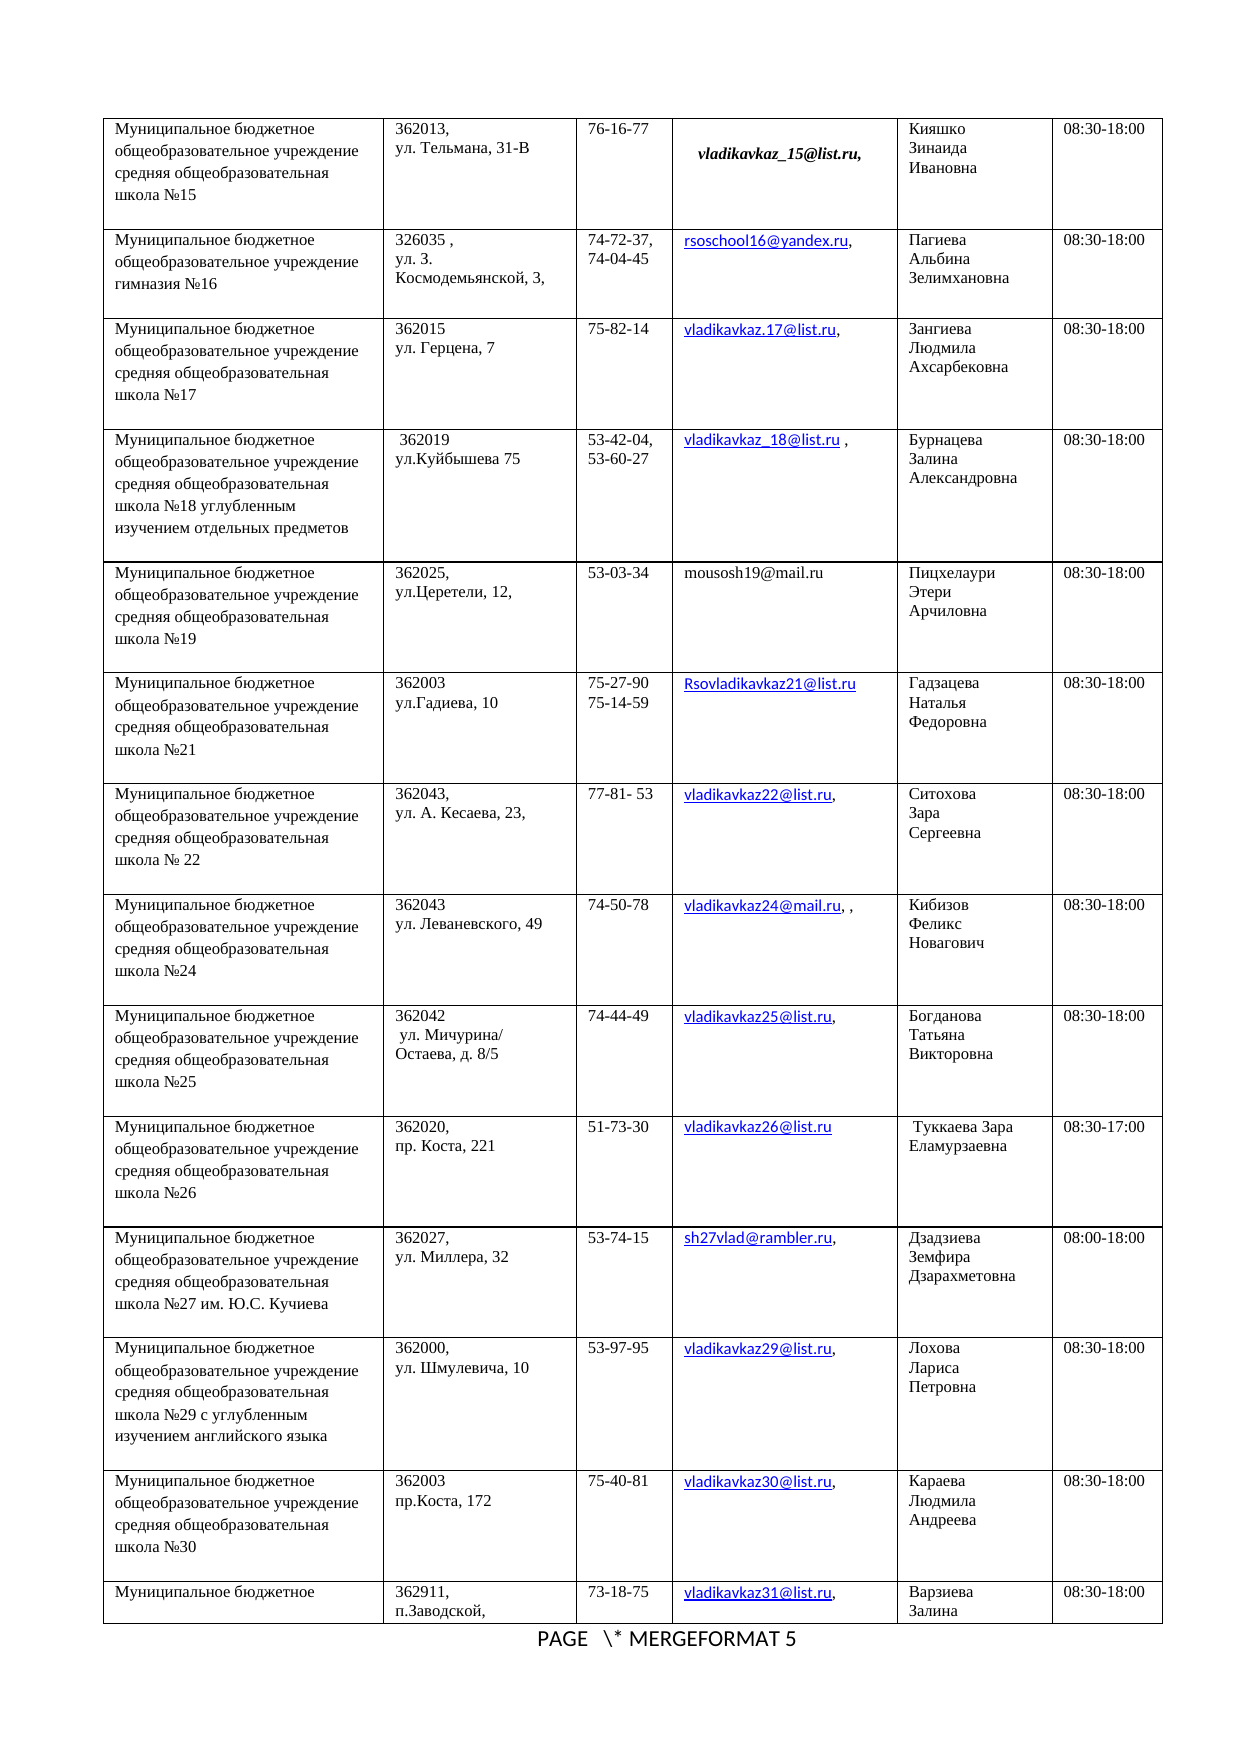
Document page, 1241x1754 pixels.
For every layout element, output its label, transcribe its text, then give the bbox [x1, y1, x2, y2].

table_cell 51-73-30 [577, 1117, 672, 1226]
table_cell 08:30-18:00 [1053, 430, 1162, 561]
table_cell 362015 ул. Герцена, 7 [384, 319, 576, 429]
table_cell 08:30-18:00 [1053, 895, 1162, 1005]
table_cell Бурнацева Залина Александровна [898, 430, 1052, 561]
table_cell Муниципальное бюджетное общеобразовательное учреждение средняя общеобразовательная школа №24 [104, 895, 383, 1005]
table_cell Муниципальное бюджетное общеобразовательное учреждение средняя общеобразовательная школа №18 углубленным изучением отдельных предметов [104, 430, 383, 561]
table_cell 74-50-78 [577, 895, 672, 1005]
table_cell rsoschool16@yandex.ru, [673, 230, 897, 318]
table_cell 08:30-18:00 [1053, 563, 1162, 672]
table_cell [104, 1582, 383, 1623]
table_cell 362025, ул.Церетели, 12, [384, 563, 576, 672]
table_cell Муниципальное бюджетное общеобразовательное учреждение средняя общеобразовательная школа №27 им. Ю.С. Кучиева [104, 1228, 383, 1337]
table_cell vladikavkaz25@list.ru, [673, 1006, 897, 1116]
table_cell 08:30-18:00 [1053, 1582, 1162, 1623]
table_cell Пагиева Альбина Зелимхановна [898, 230, 1052, 318]
table_cell Кияшко Зинаида Ивановна [898, 119, 1052, 229]
table_cell Кибизов Феликс Новагович [898, 895, 1052, 1005]
table_cell vladikavkaz_15@list.ru, [673, 119, 897, 229]
table_cell vladikavkaz22@list.ru, [673, 784, 897, 894]
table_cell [384, 1582, 576, 1623]
table_cell Ситохова Зара Сергеевна [898, 784, 1052, 894]
table_cell 08:30-18:00 [1053, 784, 1162, 894]
table_cell Муниципальное бюджетное общеобразовательное учреждение средняя общеобразовательная школа №29 с углубленным изучением английского языка [104, 1338, 383, 1470]
table_cell 74-44-49 [577, 1006, 672, 1116]
table_cell Зангиева Людмила Ахсарбековна [898, 319, 1052, 429]
table_cell 362003 пр.Коста, 172 [384, 1471, 576, 1581]
table_cell mousosh19@mail.ru [673, 563, 897, 672]
table_cell 326035 , ул. З. Космодемьянской, 3, [384, 230, 576, 318]
table_cell Муниципальное бюджетное общеобразовательное учреждение средняя общеобразовательная школа №21 [104, 673, 383, 783]
table_cell 73-18-75 [577, 1582, 672, 1623]
table_cell 362019 ул.Куйбышева 75 [384, 430, 576, 561]
table_cell 53-03-34 [577, 563, 672, 672]
table_cell Туккаева Зара Еламурзаевна [898, 1117, 1052, 1226]
table_cell Муниципальное бюджетное общеобразовательное учреждение средняя общеобразовательная школа № 22 [104, 784, 383, 894]
table_cell 362013, ул. Тельмана, 31-В [384, 119, 576, 229]
table_cell 76-16-77 [577, 119, 672, 229]
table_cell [898, 1582, 1052, 1623]
table_cell Пицхелаури Этери Арчиловна [898, 563, 1052, 672]
table_cell Rsovladikavkaz21@list.ru [673, 673, 897, 783]
table_cell 53-97-95 [577, 1338, 672, 1470]
table_cell 362003 ул.Гадиева, 10 [384, 673, 576, 783]
table_cell 362043, ул. А. Кесаева, 23, [384, 784, 576, 894]
table_cell 77-81- 53 [577, 784, 672, 894]
table_cell 362000, ул. Шмулевича, 10 [384, 1338, 576, 1470]
table_cell Муниципальное бюджетное общеобразовательное учреждение средняя общеобразовательная школа №17 [104, 319, 383, 429]
table_cell sh27vlad@rambler.ru, [673, 1228, 897, 1337]
table_cell Муниципальное бюджетное общеобразовательное учреждение средняя общеобразовательная школа №26 [104, 1117, 383, 1226]
table_cell 53-74-15 [577, 1228, 672, 1337]
table_cell 08:30-18:00 [1053, 319, 1162, 429]
table_cell 53-42-04, 53-60-27 [577, 430, 672, 561]
table_cell 08:30-18:00 [1053, 1006, 1162, 1116]
table_cell 08:00-18:00 [1053, 1228, 1162, 1337]
table_cell 08:30-17:00 [1053, 1117, 1162, 1226]
table_cell vladikavkaz_18@list.ru , [673, 430, 897, 561]
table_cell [673, 1582, 897, 1623]
table_cell Караева Людмила Андреева [898, 1471, 1052, 1581]
table_cell Лохова Лариса Петровна [898, 1338, 1052, 1470]
table_cell 75-82-14 [577, 319, 672, 429]
table_cell Муниципальное бюджетное общеобразовательное учреждение средняя общеобразовательная школа №30 [104, 1471, 383, 1581]
table_cell Богданова Татьяна Викторовна [898, 1006, 1052, 1116]
table_cell vladikavkaz.17@list.ru, [673, 319, 897, 429]
table_cell vladikavkaz26@list.ru [673, 1117, 897, 1226]
table_cell 08:30-18:00 [1053, 119, 1162, 229]
table_cell vladikavkaz30@list.ru, [673, 1471, 897, 1581]
table_cell vladikavkaz24@mail.ru, , [673, 895, 897, 1005]
table_cell 08:30-18:00 [1053, 673, 1162, 783]
table_cell 75-27-90 75-14-59 [577, 673, 672, 783]
table_cell 362043 ул. Леваневского, 49 [384, 895, 576, 1005]
table_cell Муниципальное бюджетное общеобразовательное учреждение средняя общеобразовательная школа №19 [104, 563, 383, 672]
table_cell vladikavkaz29@list.ru, [673, 1338, 897, 1470]
table_cell 362042 ул. Мичурина/ Остаева, д. 8/5 [384, 1006, 576, 1116]
table_cell Муниципальное бюджетное общеобразовательное учреждение средняя общеобразовательная школа №15 [104, 119, 383, 229]
table_cell 75-40-81 [577, 1471, 672, 1581]
table_cell Дзадзиева Земфира Дзарахметовна [898, 1228, 1052, 1337]
table_cell 08:30-18:00 [1053, 1338, 1162, 1470]
table_cell 74-72-37, 74-04-45 [577, 230, 672, 318]
table_cell Гадзацева Наталья Федоровна [898, 673, 1052, 783]
table_cell Муниципальное бюджетное общеобразовательное учреждение гимназия №16 [104, 230, 383, 318]
table_cell 08:30-18:00 [1053, 1471, 1162, 1581]
table_cell 362027, ул. Миллера, 32 [384, 1228, 576, 1337]
table_cell Муниципальное бюджетное общеобразовательное учреждение средняя общеобразовательная школа №25 [104, 1006, 383, 1116]
table_cell 362020, пр. Коста, 221 [384, 1117, 576, 1226]
table_cell 08:30-18:00 [1053, 230, 1162, 318]
